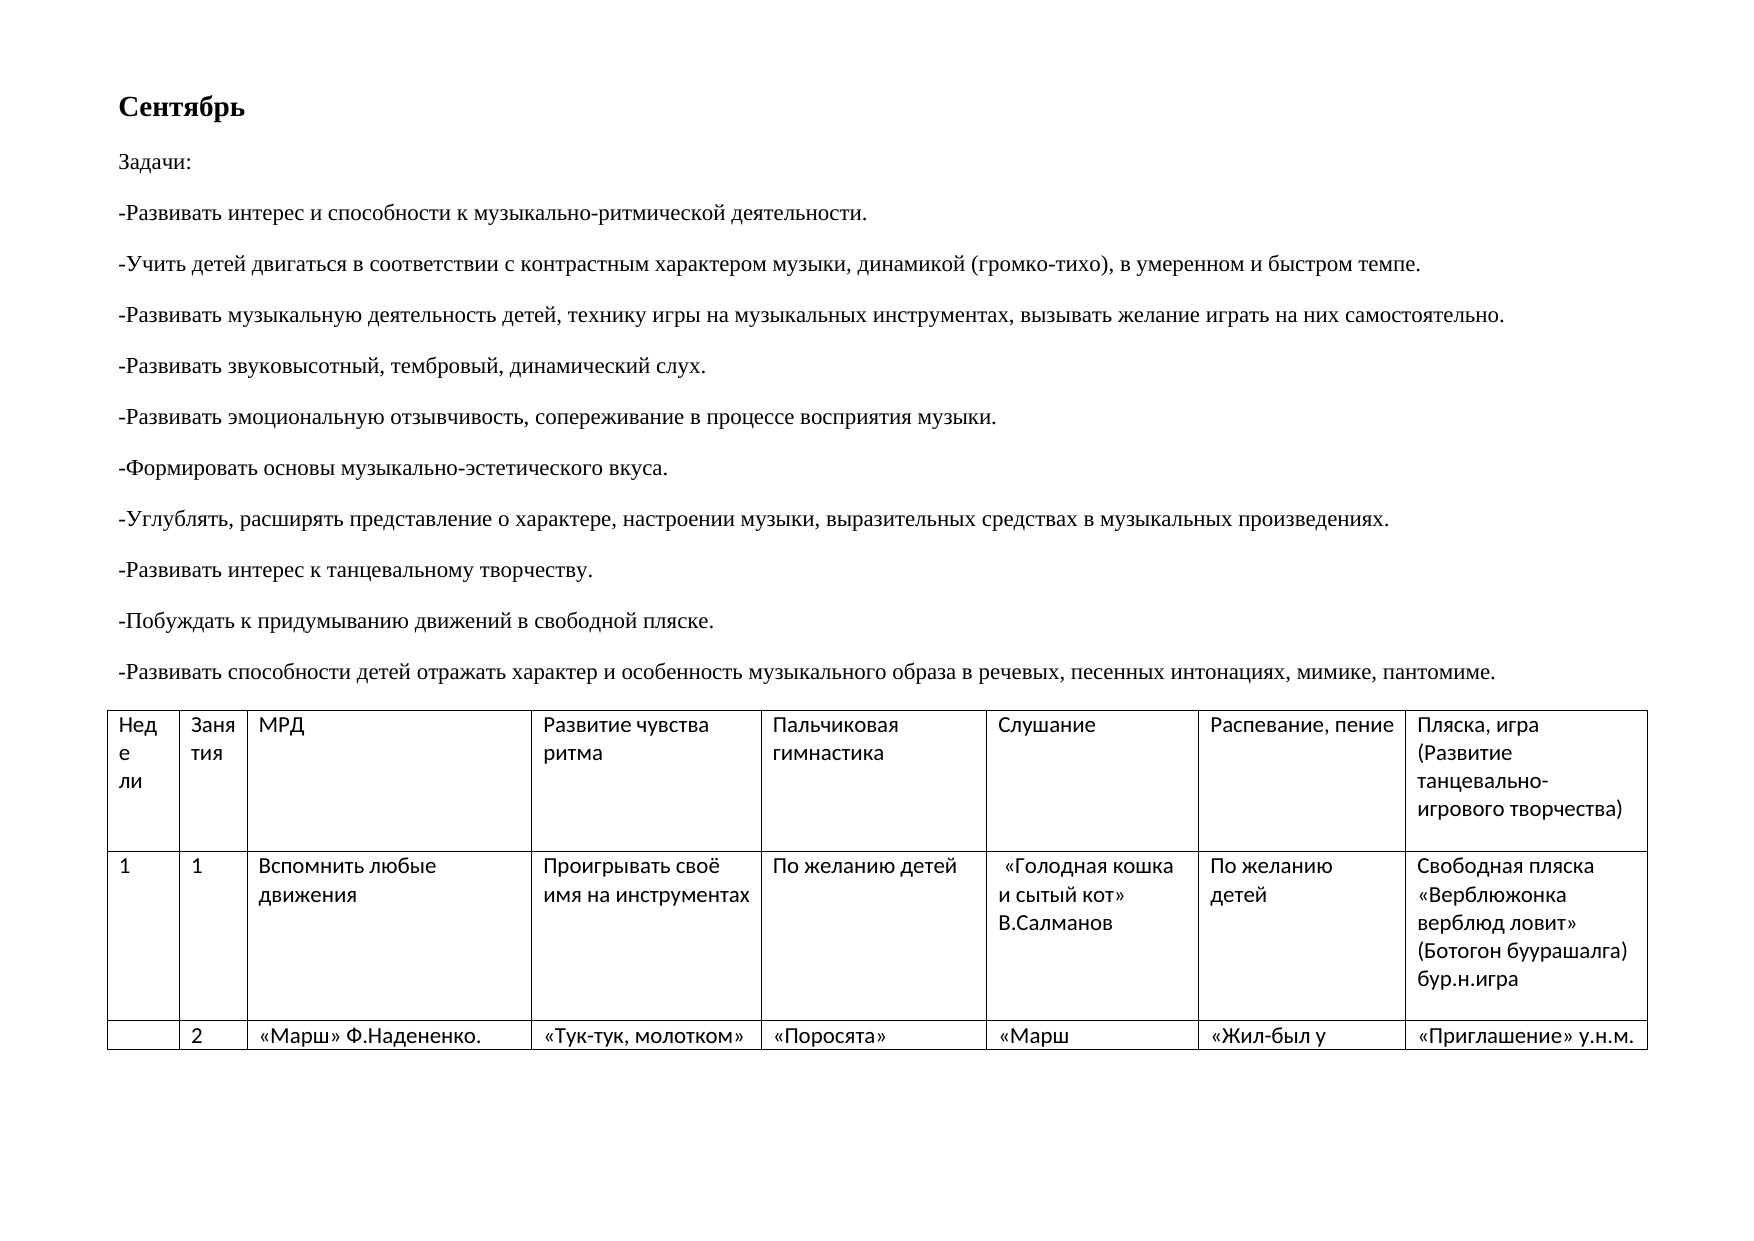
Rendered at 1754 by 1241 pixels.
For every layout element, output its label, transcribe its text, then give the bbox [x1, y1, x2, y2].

text -Углублять, расширять представление о характере, настроении музыки, выразительных средствах в музыкальных произведениях. [118, 505, 1636, 532]
text -Развивать способности детей отражать характер и особенность музыкального образа в речевых, песенных интонациях, мимике, пантомиме. [118, 658, 1636, 685]
text -Побуждать к придумыванию движений в свободной пляске. [118, 607, 1636, 634]
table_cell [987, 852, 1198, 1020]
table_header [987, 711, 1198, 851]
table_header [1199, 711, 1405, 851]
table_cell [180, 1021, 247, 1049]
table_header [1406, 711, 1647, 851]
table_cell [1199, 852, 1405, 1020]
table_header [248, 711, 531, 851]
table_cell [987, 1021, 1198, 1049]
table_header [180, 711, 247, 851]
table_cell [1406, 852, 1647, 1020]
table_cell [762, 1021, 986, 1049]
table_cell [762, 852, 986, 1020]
text -Учить детей двигаться в соответствии с контрастным характером музыки, динамикой (громко-тихо), в умеренном и быстром темпе. [118, 250, 1636, 276]
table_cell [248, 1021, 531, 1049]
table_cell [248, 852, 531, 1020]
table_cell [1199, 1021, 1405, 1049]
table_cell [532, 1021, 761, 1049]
text Сентябрь [118, 89, 1636, 122]
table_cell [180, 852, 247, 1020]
text -Развивать музыкальную деятельность детей, технику игры на музыкальных инструментах, вызывать желание играть на них самостоятельно. [118, 301, 1636, 327]
text Задачи: [118, 148, 1636, 174]
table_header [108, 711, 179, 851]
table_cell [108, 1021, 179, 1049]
text -Развивать интерес к танцевальному творчеству. [118, 556, 1636, 583]
text -Развивать звуковысотный, тембровый, динамический слух. [118, 352, 1636, 378]
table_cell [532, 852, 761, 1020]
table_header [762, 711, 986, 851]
text -Формировать основы музыкально-эстетического вкуса. [118, 454, 1636, 481]
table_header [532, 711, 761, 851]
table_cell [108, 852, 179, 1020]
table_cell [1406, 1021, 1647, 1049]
text -Развивать интерес и способности к музыкально-ритмической деятельности. [118, 199, 1636, 225]
text -Развивать эмоциональную отзывчивость, сопереживание в процессе восприятия музыки. [118, 403, 1636, 429]
